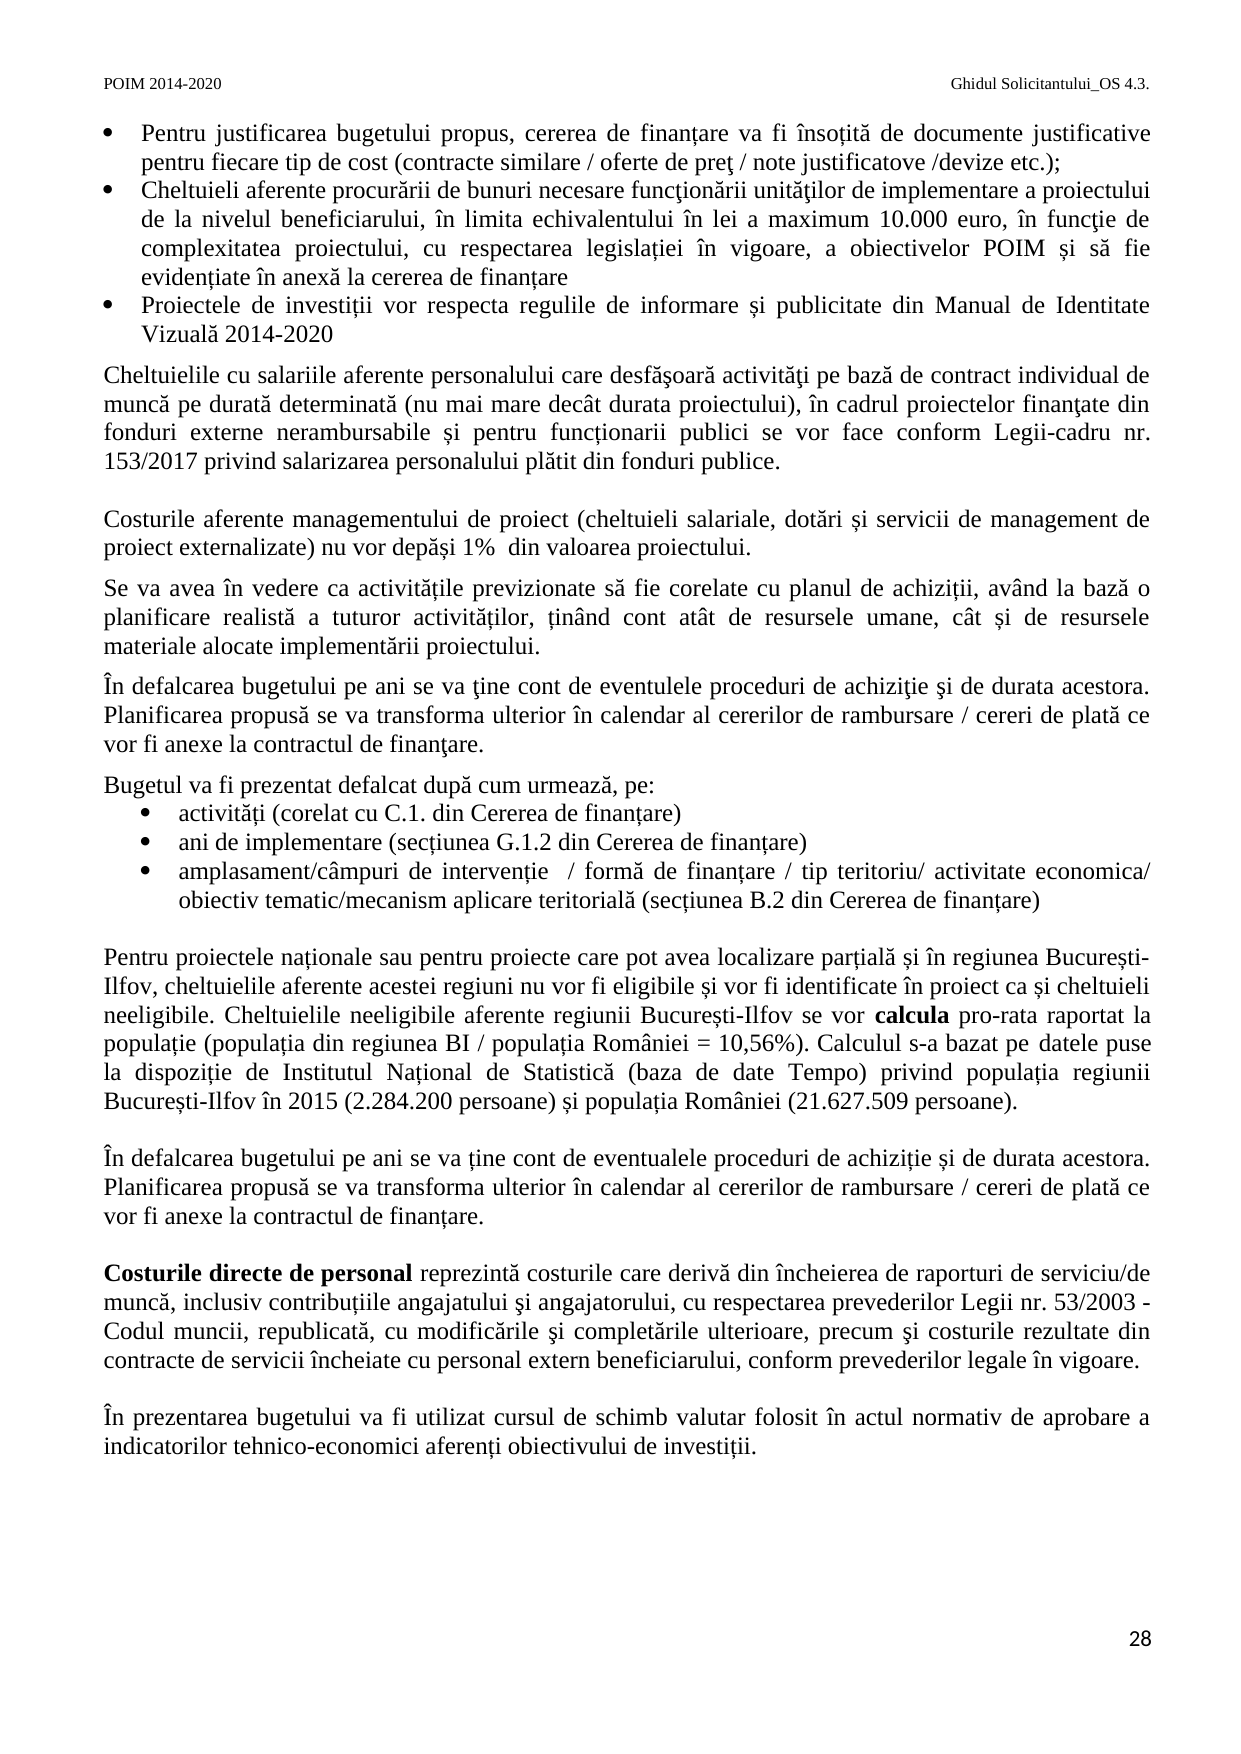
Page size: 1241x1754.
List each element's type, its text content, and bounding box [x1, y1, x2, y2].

text În prezentarea bugetului va fi utilizat cursul de schimb valutar folosit în actul normativ de aprobare a indicatorilor tehnico-economici aferenți obiectivului de investiții. [103, 1402, 1152, 1460]
text Costurile aferente managementului de proiect (cheltuieli salariale, dotări și servicii de management de proiect externalizate) nu vor depăși 1% din valoarea proiectului. [103, 504, 1152, 561]
list Proiectele de investiții vor respecta regulile de informare și publicitate din Manual de Identitate Vizuală 2014-2020 [103, 291, 1152, 348]
text În defalcarea bugetului pe ani se va ţine cont de eventulele proceduri de achiziţie şi de durata acestora. Planificarea propusă se va transforma ulterior în calendar al cererilor de rambursare / cereri de plată ce vor fi anexe la contractul de finanţare. [103, 671, 1152, 758]
list Cheltuieli aferente procurării de bunuri necesare funcţionării unităţilor de implementare a proiectului de la nivelul beneficiarului, în limita echivalentului în lei a maximum 10.000 euro, în funcţie de complexitatea proiectului, cu respectarea legislației în vigoare, a obiectivelor POIM și să fie evidențiate în anexă la cererea de finanțare [103, 176, 1152, 291]
list ani de implementare (secțiunea G.1.2 din Cererea de finanțare) [141, 827, 1152, 856]
text În defalcarea bugetului pe ani se va ține cont de eventualele proceduri de achiziție și de durata acestora. Planificarea propusă se va transforma ulterior în calendar al cererilor de rambursare / cereri de plată ce vor fi anexe la contractul de finanțare. [103, 1143, 1152, 1230]
list Pentru justificarea bugetului propus, cererea de finanțare va fi însoțită de documente justificative pentru fiecare tip de cost (contracte similare / oferte de preţ / note justificatove /devize etc.); [103, 118, 1152, 176]
list amplasament/câmpuri de intervenție / formă de finanțare / tip teritoriu/ activitate economica/ obiectiv tematic/mecanism aplicare teritorială (secțiunea B.2 din Cererea de finanțare) [141, 856, 1152, 913]
text Bugetul va fi prezentat defalcat după cum urmează, pe: [103, 770, 1152, 798]
text Costurile directe de personal reprezintă costurile care derivă din încheierea de raporturi de serviciu/de muncă, inclusiv contribuțiile angajatului şi angajatorului, cu respectarea prevederilor Legii nr. 53/2003 - Codul muncii, republicată, cu modificările şi completările ulterioare, precum şi costurile rezultate din contracte de servicii încheiate cu personal extern beneficiarului, conform prevederilor legale în vigoare. [103, 1258, 1152, 1373]
text Se va avea în vedere ca activitățile previzionate să fie corelate cu planul de achiziții, având la bază o planificare realistă a tuturor activităților, ținând cont atât de resursele umane, cât și de resursele materiale alocate implementării proiectului. [103, 573, 1152, 659]
text Cheltuielile cu salariile aferente personalului care desfăşoară activităţi pe bază de contract individual de muncă pe durată determinată (nu mai mare decât durata proiectului), în cadrul proiectelor finanţate din fonduri externe nerambursabile și pentru funcționarii publici se vor face conform Legii-cadru nr. 153/2017 privind salarizarea personalului plătit din fonduri publice. [103, 360, 1152, 475]
list activități (corelat cu C.1. din Cererea de finanțare) [141, 798, 1152, 827]
text Pentru proiectele naționale sau pentru proiecte care pot avea localizare parțială și în regiunea București-Ilfov, cheltuielile aferente acestei regiuni nu vor fi eligibile și vor fi identificate în proiect ca și cheltuieli neeligibile. Cheltuielile neeligibile aferente regiunii București-Ilfov se vor calcula pro-rata raportat la populație (populația din regiunea BI / populația României = 10,56%). Calculul s-a bazat pe datele puse la dispoziție de Institutul Național de Statistică (baza de date Tempo) privind populația regiunii București-Ilfov în 2015 (2.284.200 persoane) și populația României (21.627.509 persoane). [103, 942, 1152, 1115]
